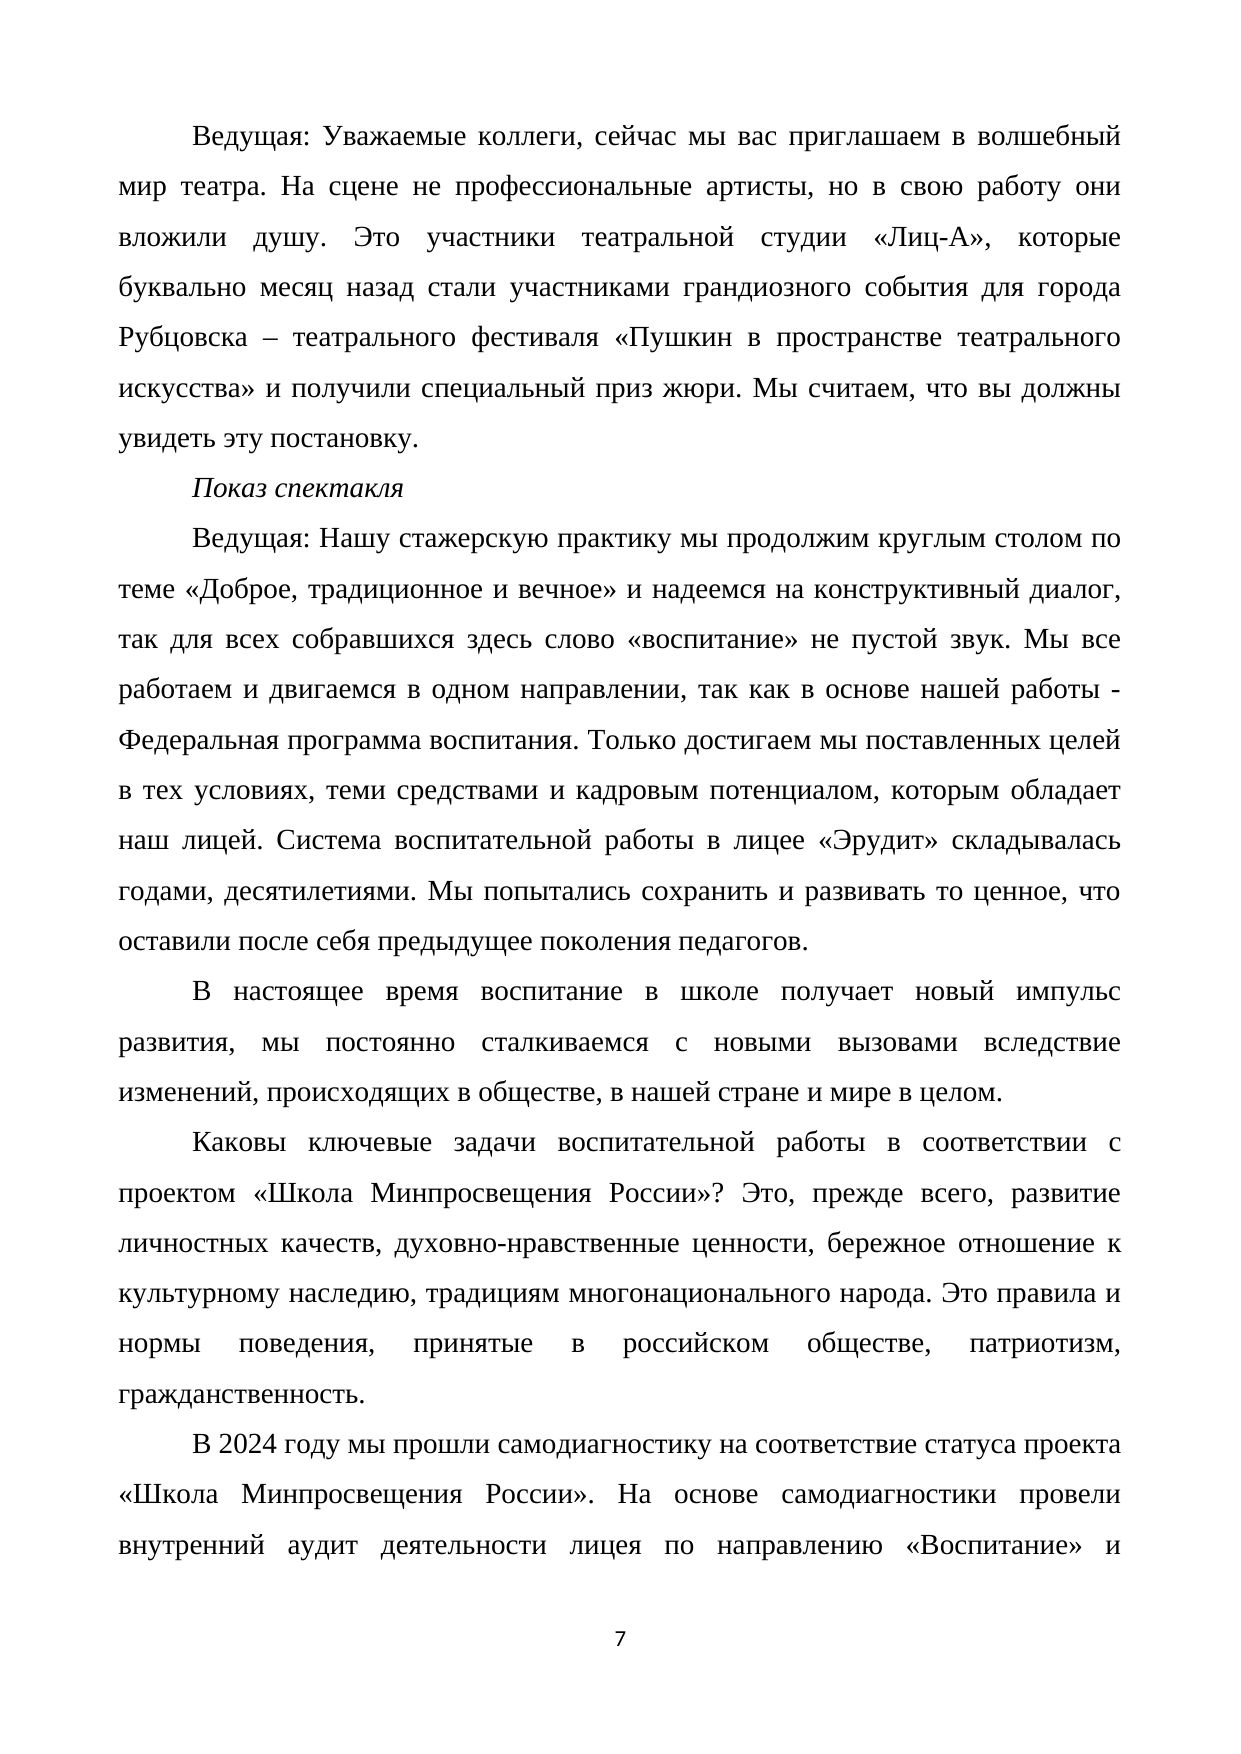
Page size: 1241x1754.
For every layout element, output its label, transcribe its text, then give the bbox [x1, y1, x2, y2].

text Ведущая: Нашу стажерскую практику мы продолжим круглым столом по теме «Доброе, традиционное и вечное» и надеемся на конструктивный диалог, так для всех собравшихся здесь слово «воспитание» не пустой звук. Мы все работаем и двигаемся в одном направлении, так как в основе нашей работы -Федеральная программа воспитания. Только достигаем мы поставленных целей в тех условиях, теми средствами и кадровым потенциалом, которым обладает наш лицей. Система воспитательной работы в лицее «Эрудит» складывалась годами, десятилетиями. Мы попытались сохранить и развивать то ценное, что оставили после себя предыдущее поколения педагогов. [118, 521, 1122, 957]
text Каковы ключевые задачи воспитательной работы в соответствии с проектом «Школа Минпросвещения России»? Это, прежде всего, развитие личностных качеств, духовно-нравственные ценности, бережное отношение к культурному наследию, традициям многонационального народа. Это правила и нормы поведения, принятые в российском обществе, патриотизм, гражданственность. [118, 1124, 1122, 1409]
text Показ спектакля [118, 470, 1122, 504]
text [118, 1426, 1122, 1560]
text Ведущая: Уважаемые коллеги, сейчас мы вас приглашаем в волшебный мир театра. На сцене не профессиональные артисты, но в свою работу они вложили душу. Это участники театральной студии «Лиц-А», которые буквально месяц назад стали участниками грандиозного события для города Рубцовска – театрального фестиваля «Пушкин в пространстве театрального искусства» и получили специальный приз жюри. Мы считаем, что вы должны увидеть эту постановку. [118, 118, 1122, 453]
text В настоящее время воспитание в школе получает новый импульс развития, мы постоянно сталкиваемся с новыми вызовами вследствие изменений, происходящих в обществе, в нашей стране и мире в целом. [118, 973, 1122, 1108]
